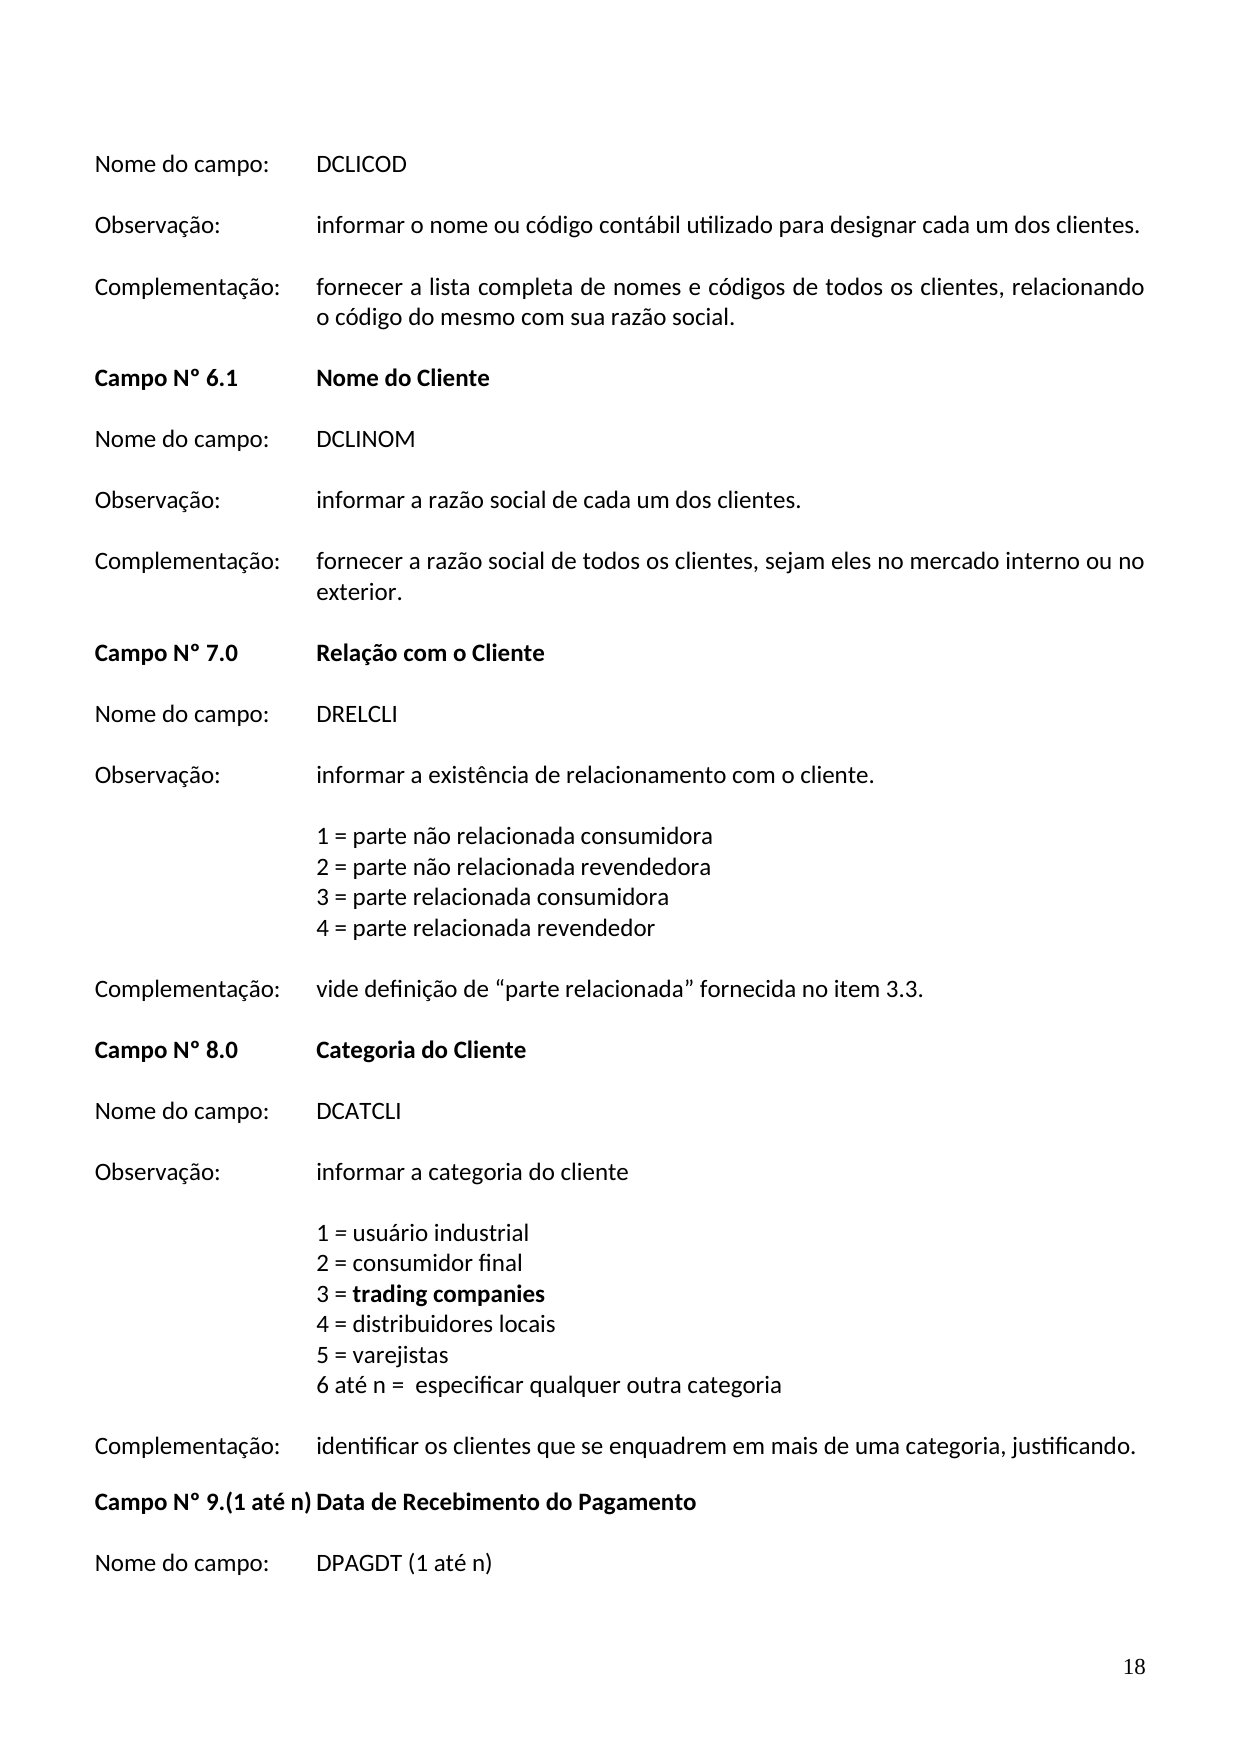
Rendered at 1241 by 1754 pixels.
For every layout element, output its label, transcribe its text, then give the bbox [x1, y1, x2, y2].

text Complementação: fornecer a razão social de todos os clientes, sejam eles no mercado interno ou no exterior. [94, 545, 1146, 606]
text Nome do campo: DPAGDT (1 até n) [94, 1547, 1146, 1578]
text 6 até n = especificar qualquer outra categoria [94, 1369, 1146, 1400]
text Nome do campo: DCATCLI [94, 1095, 1146, 1125]
text 3 = trading companies [94, 1278, 1146, 1308]
text 3 = parte relacionada consumidora [94, 881, 1146, 912]
text Observação: informar a categoria do cliente [94, 1156, 1146, 1186]
text Complementação: identificar os clientes que se enquadrem em mais de uma categoria, justificando. [94, 1431, 1146, 1461]
text 1 = parte não relacionada consumidora [94, 820, 1146, 851]
text 2 = consumidor final [94, 1247, 1146, 1278]
text 4 = parte relacionada revendedor [94, 912, 1146, 942]
text 2 = parte não relacionada revendedora [94, 851, 1146, 881]
text Nome do campo: DRELCLI [94, 698, 1146, 728]
text Observação: informar a razão social de cada um dos clientes. [94, 484, 1146, 515]
text 4 = distribuidores locais [94, 1308, 1146, 1339]
text 1 = usuário industrial [94, 1217, 1146, 1247]
text Complementação: fornecer a lista completa de nomes e códigos de todos os clientes, relacionando o código do mesmo com sua razão social. [94, 271, 1146, 332]
text Complementação: vide definição de “parte relacionada” fornecida no item 3.3. [94, 973, 1146, 1003]
text Nome do campo: DCLICOD [94, 149, 1146, 179]
text Campo Nº 9.(1 até n) Data de Recebimento do Pagamento [94, 1486, 1146, 1517]
text Campo Nº 7.0 Relação com o Cliente [94, 637, 1146, 667]
text Nome do campo: DCLINOM [94, 423, 1146, 454]
text Observação: informar a existência de relacionamento com o cliente. [94, 759, 1146, 789]
text Campo Nº 6.1 Nome do Cliente [94, 362, 1146, 393]
text 5 = varejistas [316, 1339, 1146, 1369]
text Observação: informar o nome ou código contábil utilizado para designar cada um dos clientes. [94, 210, 1146, 240]
text Campo Nº 8.0 Categoria do Cliente [94, 1034, 1146, 1064]
